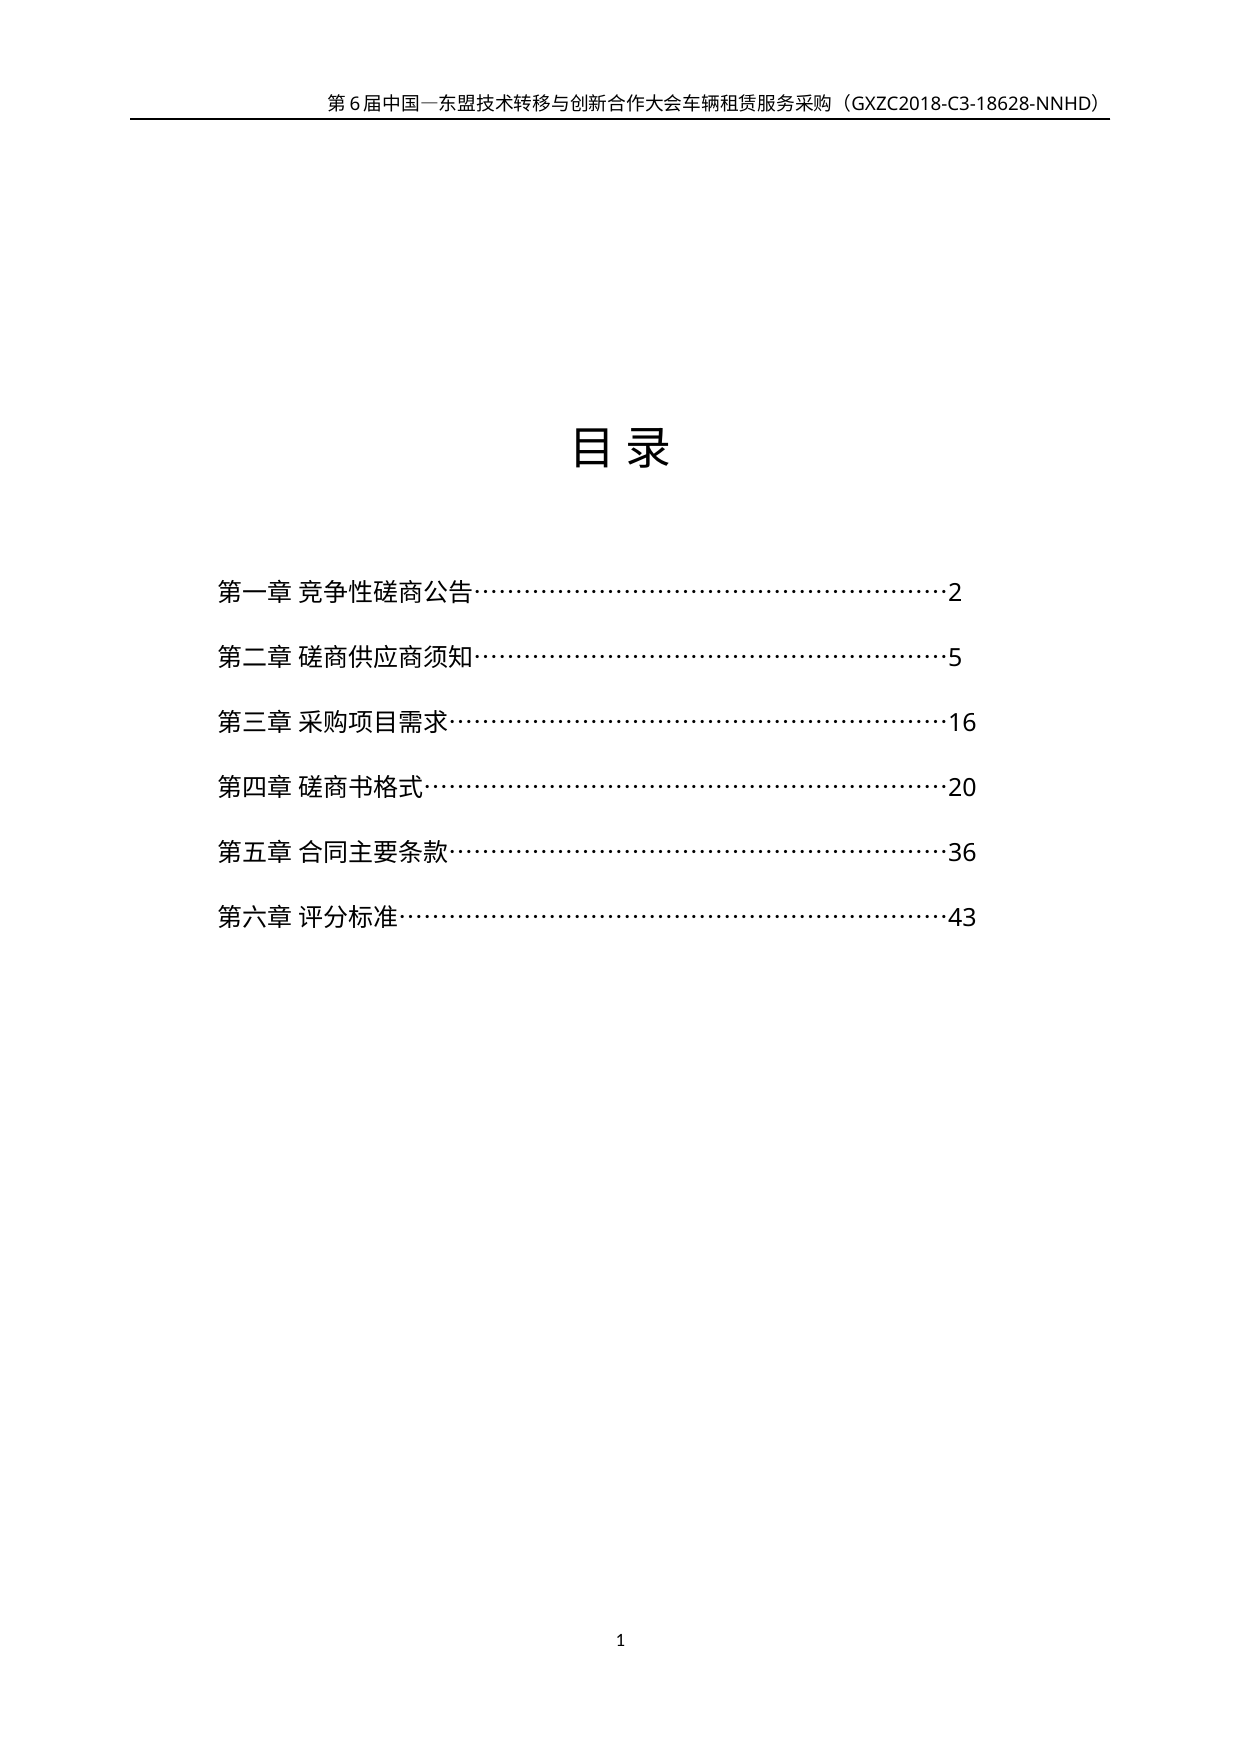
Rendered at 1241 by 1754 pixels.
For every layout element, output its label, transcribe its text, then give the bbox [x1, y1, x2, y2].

text 第二章 磋商供应商须知…………………………………………………5 [217, 623, 1110, 688]
text 第六章 评分标准…………………………………………………………43 [217, 883, 1110, 948]
text 第五章 合同主要条款……………………………………………………36 [217, 818, 1110, 883]
text 第四章 磋商书格式………………………………………………………20 [217, 753, 1110, 818]
text 目 录 [130, 396, 1110, 493]
text 第一章 竞争性磋商公告…………………………………………………2 [217, 558, 1110, 623]
text 第三章 采购项目需求……………………………………………………16 [217, 688, 1110, 753]
